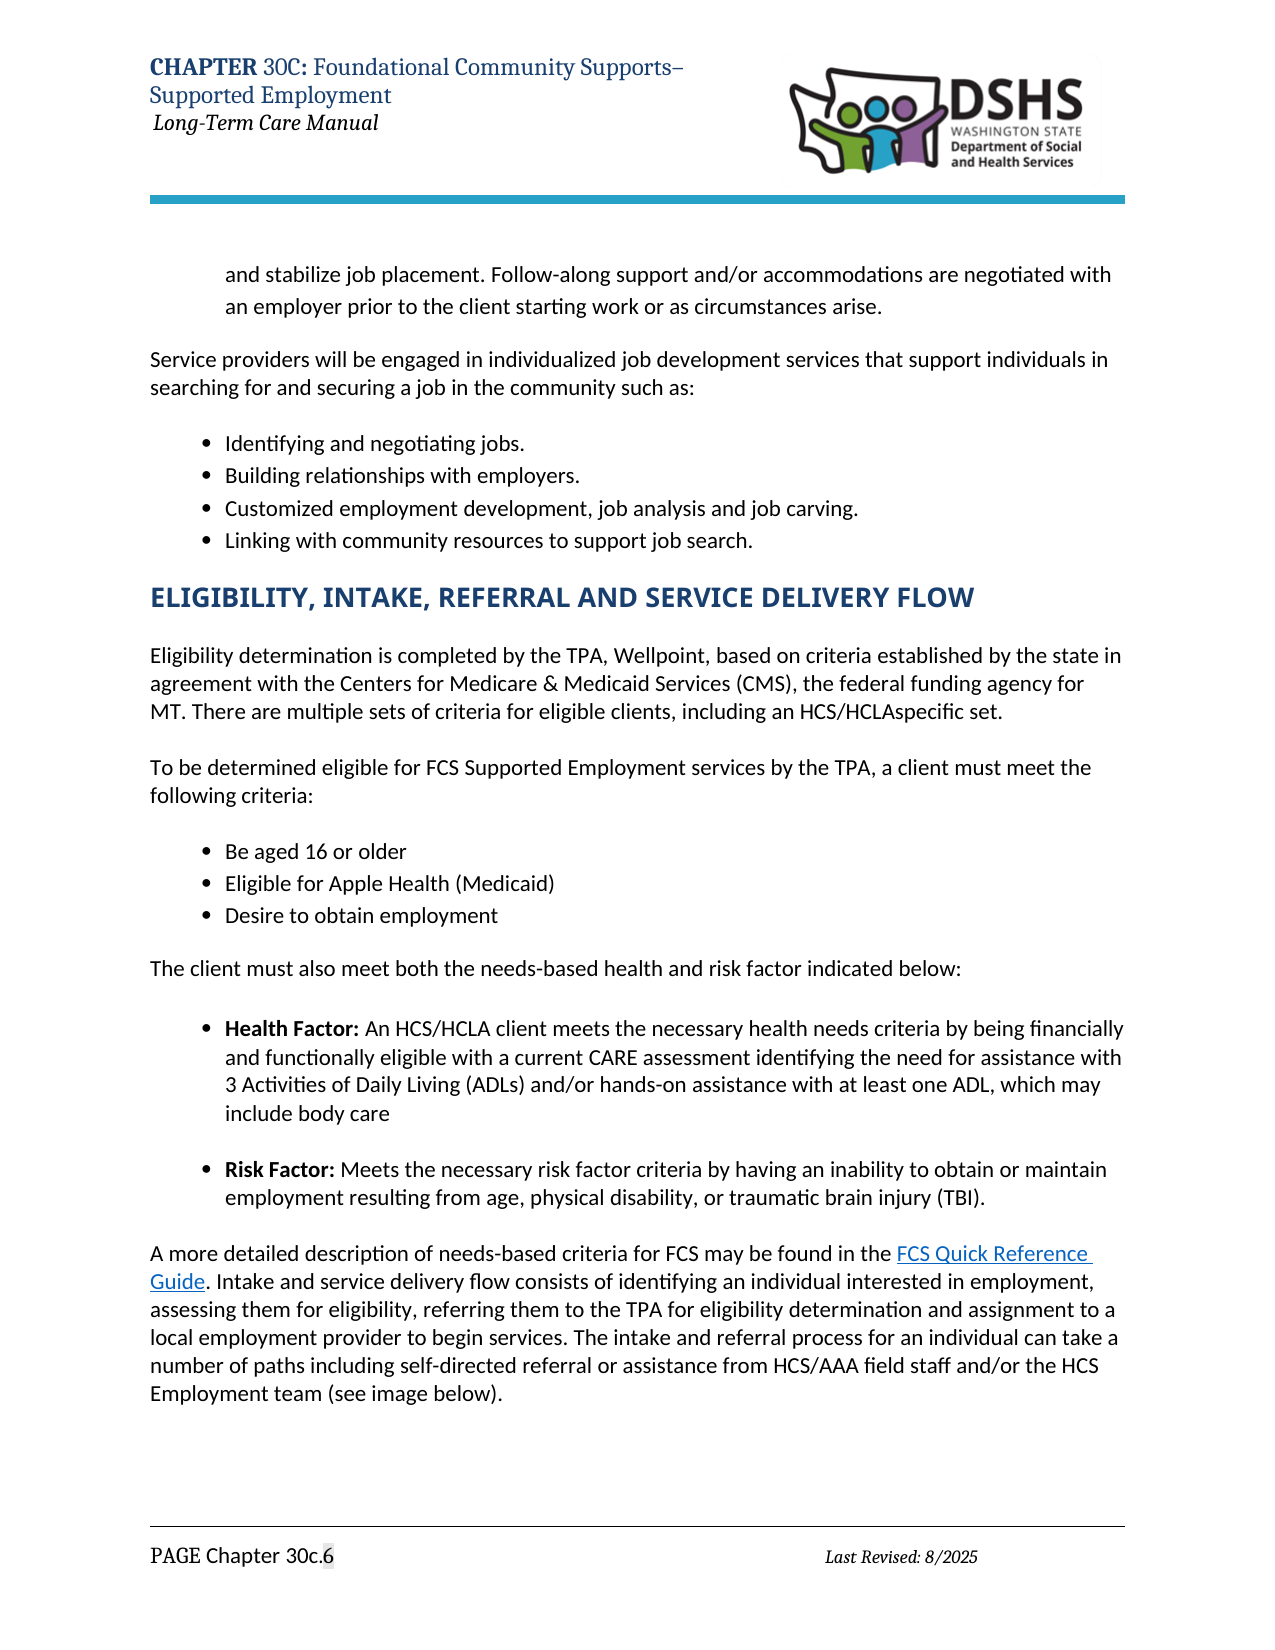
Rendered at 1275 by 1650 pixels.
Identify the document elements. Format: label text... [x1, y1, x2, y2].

list Building relationships with employers. [202, 462, 1125, 489]
list Risk Factor: Meets the necessary risk factor criteria by having an inability to obtain or maintain employment resulting from age, physical disability, or traumatic brain injury (TBI). [202, 1155, 1125, 1211]
text The client must also meet both the needs-based health and risk factor indicated below: [150, 954, 1125, 982]
text To be determined eligible for FCS Supported Employment services by the TPA, a client must meet the following criteria: [150, 753, 1125, 809]
list Identifying and negotiating jobs. [202, 429, 1125, 457]
list Desire to obtain employment [202, 901, 1125, 929]
text Eligibility determination is completed by the TPA, Wellpoint, based on criteria established by the state in agreement with the Centers for Medicare & Medicaid Services (CMS), the federal funding agency for MT. There are multiple sets of criteria for eligible clients, including an HCS/HCLAspecific set. [150, 641, 1125, 725]
subtitle Eligibility, Intake, Referral and Service Delivery Flow [150, 579, 1125, 616]
text A more detailed description of needs-based criteria for FCS may be found in the FCS Quick Reference Guide. Intake and service delivery flow consists of identifying an individual interested in employment, assessing them for eligibility, referring them to the TPA for eligibility determination and assignment to a local employment provider to begin services. The intake and referral process for an individual can take a number of paths including self-directed referral or assistance from HCS/AAA field staff and/or the HCS Employment team (see image below). [150, 1239, 1125, 1407]
list Health Factor: An HCS/HCLA client meets the necessary health needs criteria by being financially and functionally eligible with a current CARE assessment identifying the need for assistance with 3 Activities of Daily Living (ADLs) and/or hands-on assistance with at least one ADL, which may include body care [202, 1014, 1125, 1127]
list Customized employment development, job analysis and job carving. [202, 494, 1125, 522]
picture [779, 52, 1103, 189]
list Linking with community resources to support job search. [202, 526, 1125, 554]
list Eligible for Apple Health (Medicaid) [202, 869, 1125, 897]
text Service providers will be engaged in individualized job development services that support individuals in searching for and securing a job in the community such as: [150, 345, 1125, 401]
list Be aged 16 or older [202, 837, 1125, 865]
